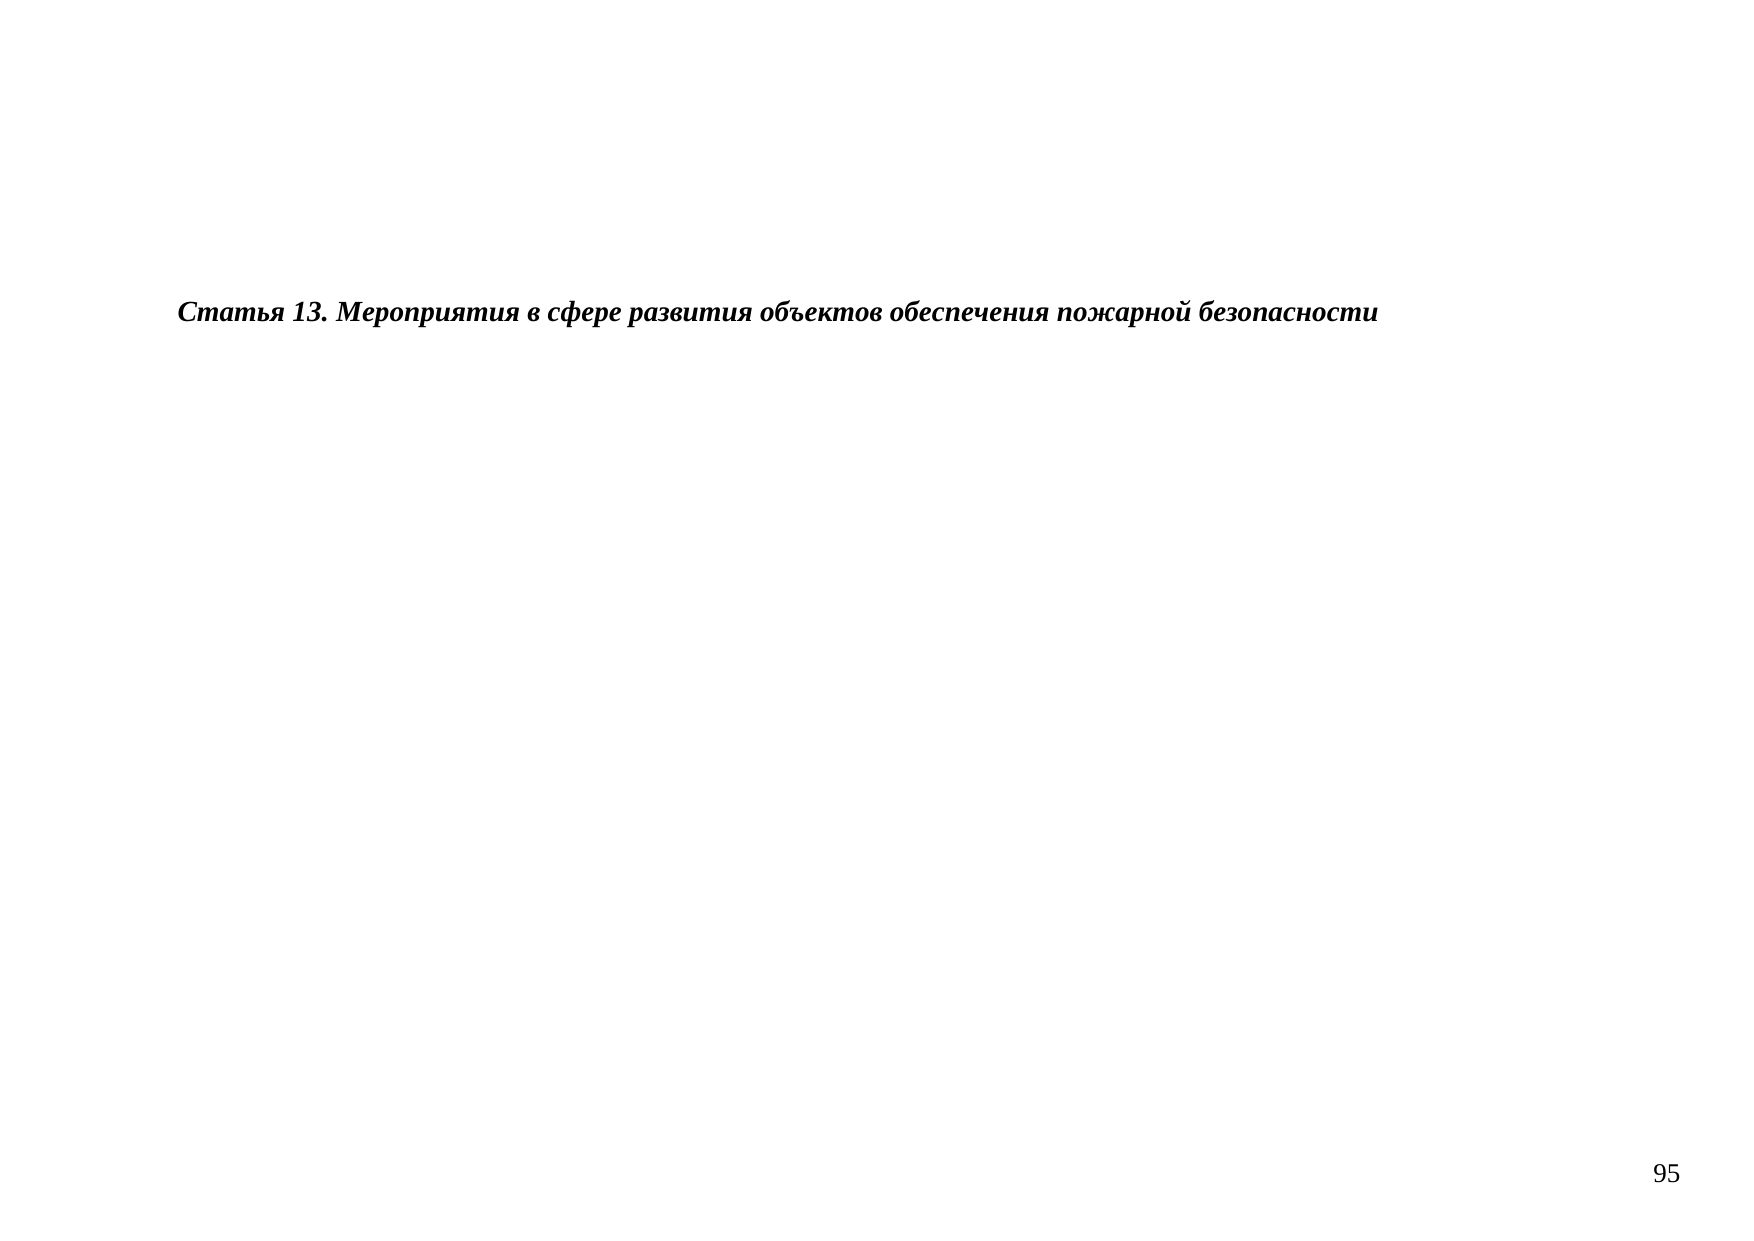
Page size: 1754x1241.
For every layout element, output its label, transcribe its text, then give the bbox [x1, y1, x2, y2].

subtitle Cтатья 13. Мероприятия в сфере развития объектов обеспечения пожарной безопасности [177, 294, 1680, 327]
